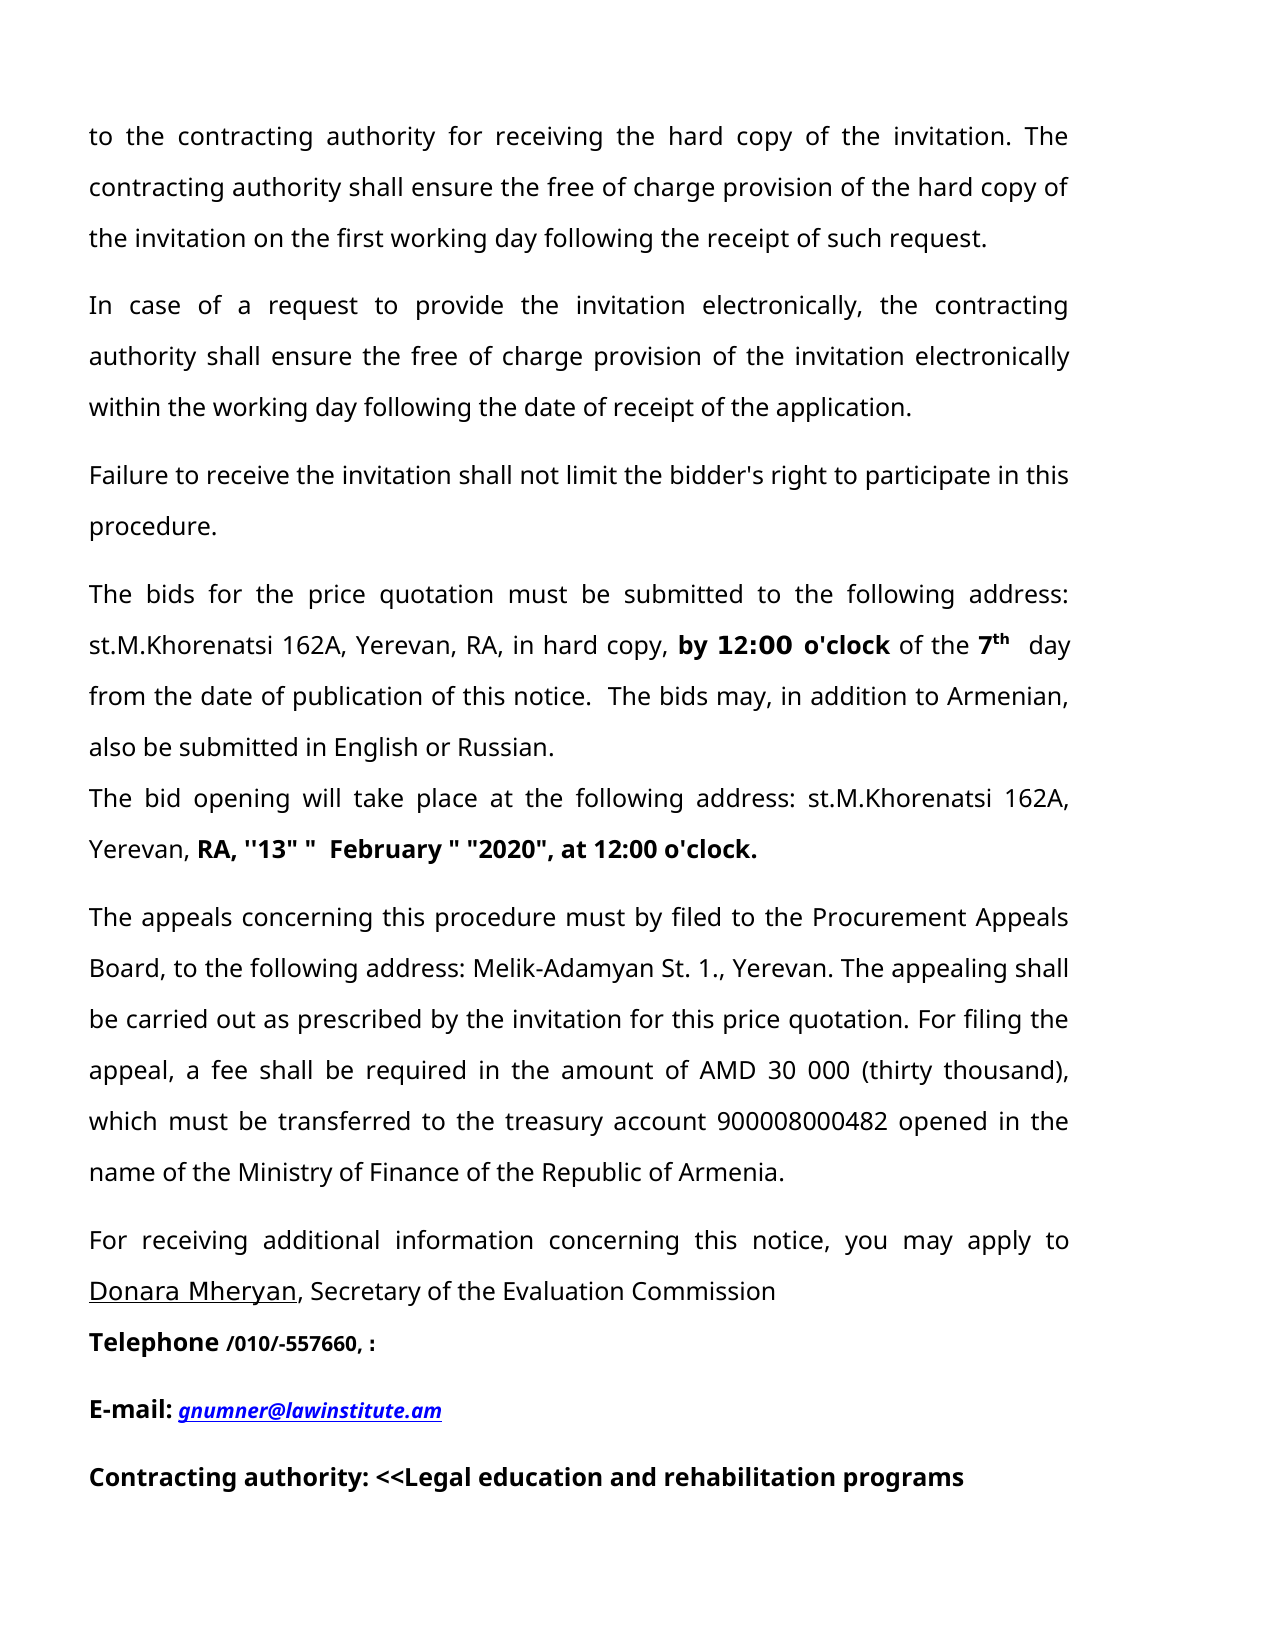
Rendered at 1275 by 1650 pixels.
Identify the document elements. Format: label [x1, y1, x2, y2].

table_header [78, 118, 1082, 1494]
